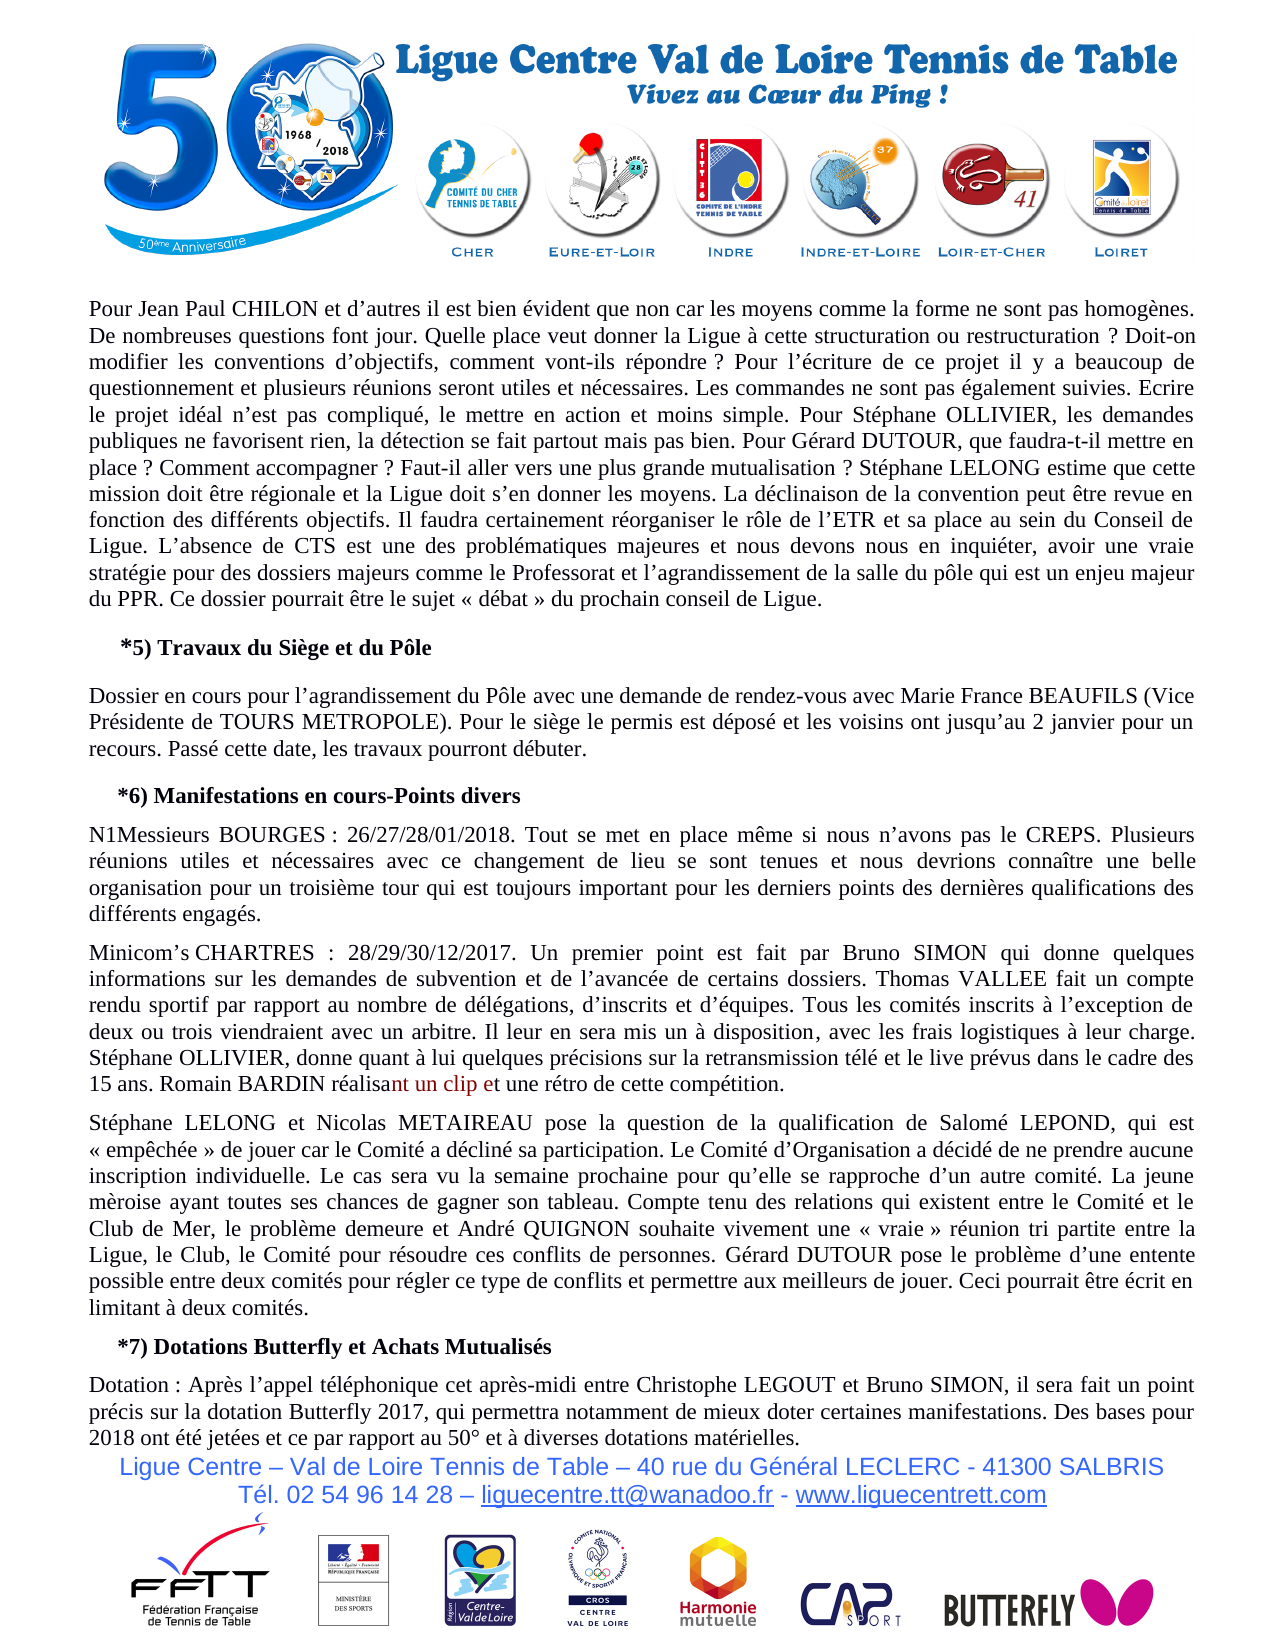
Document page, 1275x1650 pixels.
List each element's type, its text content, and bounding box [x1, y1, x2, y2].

text *7) Dotations Butterfly et Achats Mutualisés [89, 1333, 1196, 1359]
picture [88, 29, 1197, 266]
text Dotation : Après l’appel téléphonique cet après-midi entre Christophe LEGOUT et Bruno SIMON, il sera fait un point précis sur la dotation Butterfly 2017, qui permettra notamment de mieux doter certaines manifestations. Des bases pour 2018 ont été jetées et ce par rapport au 50° et à diverses dotations matérielles. [89, 1372, 1196, 1451]
text Stéphane LELONG et Nicolas METAIREAU pose la question de la qualification de Salomé LEPOND, qui est « empêchée » de jouer car le Comité a décliné sa participation. Le Comité d’Organisation a décidé de ne prendre aucune inscription individuelle. Le cas sera vu la semaine prochaine pour qu’elle se rapproche d’un autre comité. La jeune mèroise ayant toutes ses chances de gagner son tableau. Compte tenu des relations qui existent entre le Comité et le Club de Mer, le problème demeure et André QUIGNON souhaite vivement une « vraie » réunion tri partite entre la Ligue, le Club, le Comité pour résoudre ces conflits de personnes. Gérard DUTOUR pose le problème d’une entente possible entre deux comités pour régler ce type de conflits et permettre aux meilleurs de jouer. Ceci pourrait être écrit en limitant à deux comités. [89, 1109, 1196, 1320]
text *5) Travaux du Siège et du Pôle [89, 632, 1196, 661]
text Dossier en cours pour l’agrandissement du Pôle avec une demande de rendez-vous avec Marie France BEAUFILS (Vice Présidente de TOURS METROPOLE). Pour le siège le permis est déposé et les voisins ont jusqu’au 2 janvier pour un recours. Passé cette date, les travaux pourront débuter. [89, 682, 1196, 761]
text *6) Manifestations en cours-Points divers [89, 782, 1196, 808]
text Minicom’s CHARTRES : 28/29/30/12/2017. Un premier point est fait par Bruno SIMON qui donne quelques informations sur les demandes de subvention et de l’avancée de certains dossiers. Thomas VALLEE fait un compte rendu sportif par rapport au nombre de délégations, d’inscrits et d’équipes. Tous les comités inscrits à l’exception de deux ou trois viendraient avec un arbitre. Il leur en sera mis un à disposition, avec les frais logistiques à leur charge. Stéphane OLLIVIER, donne quant à lui quelques précisions sur la retransmission télé et le live prévus dans le cadre des 15 ans. Romain BARDIN réalisant un clip et une rétro de cette compétition. [89, 939, 1196, 1097]
text N1Messieurs BOURGES : 26/27/28/01/2018. Tout se met en place même si nous n’avons pas le CREPS. Plusieurs réunions utiles et nécessaires avec ce changement de lieu se sont tenues et nous devrions connaître une belle organisation pour un troisième tour qui est toujours important pour les derniers points des dernières qualifications des différents engagés. [89, 821, 1196, 926]
picture [111, 1509, 1174, 1637]
